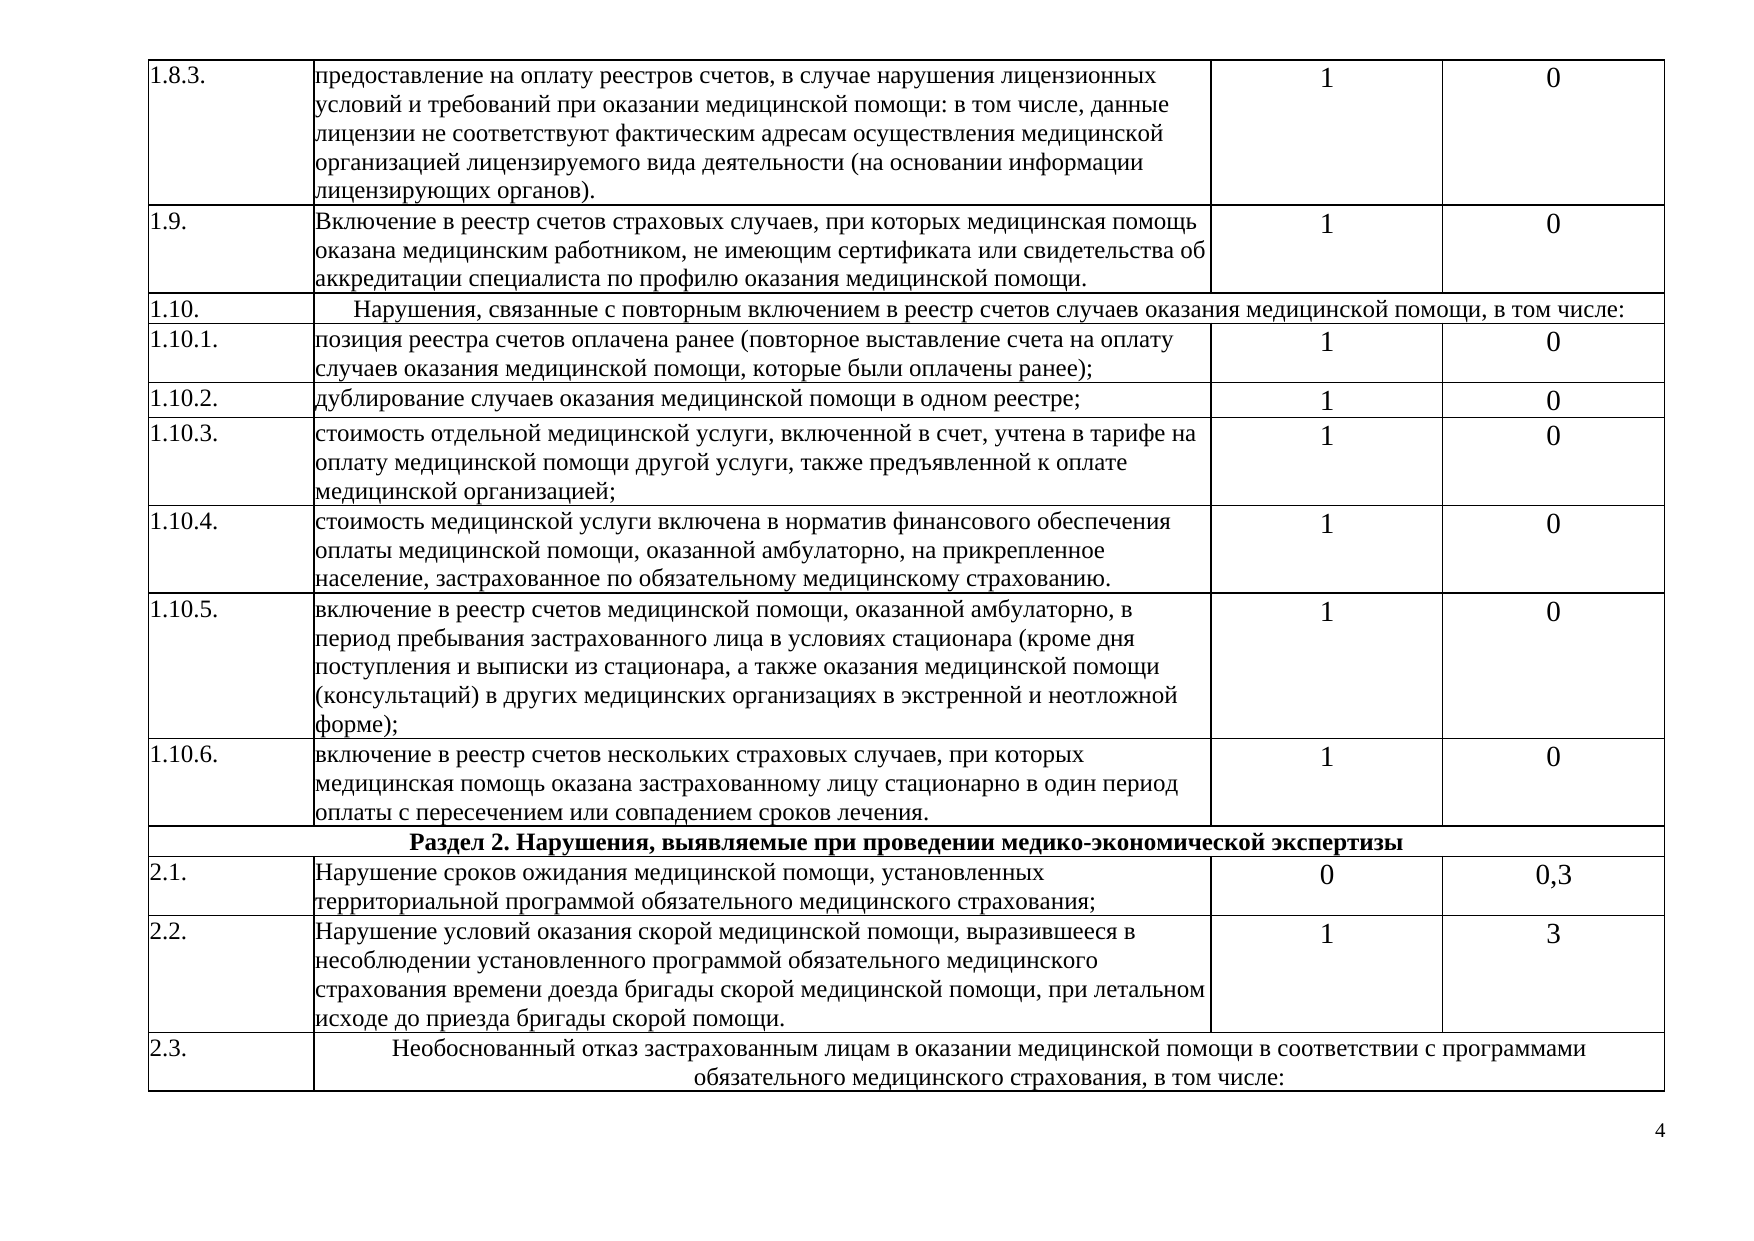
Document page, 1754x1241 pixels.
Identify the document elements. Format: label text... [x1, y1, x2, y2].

table_cell 0 [1443, 383, 1664, 417]
table_cell 0 [1443, 739, 1664, 825]
table_cell 1 [1212, 206, 1442, 292]
table_cell 1.10.4. [149, 506, 313, 592]
table_cell 2.1. [149, 857, 313, 915]
table_cell включение в реестр счетов нескольких страховых случаев, при которых медицинская помощь оказана застрахованному лицу стационарно в один период оплаты с пересечением или совпадением сроков лечения. [315, 739, 1210, 825]
table_cell 1 [1212, 594, 1442, 738]
table_cell дублирование случаев оказания медицинской помощи в одном реестре; [315, 383, 1210, 417]
table_cell 1.10.2. [149, 383, 313, 417]
table_cell 0 [1443, 418, 1664, 504]
table_cell Нарушение сроков ожидания медицинской помощи, установленных территориальной программой обязательного медицинского страхования; [315, 857, 1210, 915]
table_cell 1.10.1. [149, 324, 313, 382]
table_cell 3 [1443, 916, 1664, 1031]
table_cell 1.10.6. [149, 739, 313, 825]
table_cell 1.10.3. [149, 418, 313, 504]
table_cell 1 [1212, 61, 1442, 204]
table_cell включение в реестр счетов медицинской помощи, оказанной амбулаторно, в период пребывания застрахованного лица в условиях стационара (кроме дня поступления и выписки из стационара, а также оказания медицинской помощи (консультаций) в других медицинских организациях в экстренной и неотложной форме); [315, 594, 1210, 738]
table_cell 1 [1212, 506, 1442, 592]
table_cell стоимость медицинской услуги включена в норматив финансового обеспечения оплаты медицинской помощи, оказанной амбулаторно, на прикрепленное население, застрахованное по обязательному медицинскому страхованию. [315, 506, 1210, 592]
table_cell 0 [1443, 506, 1664, 592]
table_cell Нарушение условий оказания скорой медицинской помощи, выразившееся в несоблюдении установленного программой обязательного медицинского страхования времени доезда бригады скорой медицинской помощи, при летальном исходе до приезда бригады скорой помощи. [315, 916, 1210, 1031]
table_cell стоимость отдельной медицинской услуги, включенной в счет, учтена в тарифе на оплату медицинской помощи другой услуги, также предъявленной к оплате медицинской организацией; [315, 418, 1210, 504]
table_cell 1.8.3. [149, 61, 313, 204]
table_cell 0 [1443, 61, 1664, 204]
table_cell 0 [1443, 324, 1664, 382]
table_cell 2.3. [149, 1033, 313, 1090]
table_cell Раздел 2. Нарушения, выявляемые при проведении медико-экономической экспертизы [149, 827, 1664, 856]
table_cell 0 [1212, 857, 1442, 915]
table_cell 0 [1443, 206, 1664, 292]
table_cell 1.10.5. [149, 594, 313, 738]
table_cell 1 [1212, 418, 1442, 504]
table_cell позиция реестра счетов оплачена ранее (повторное выставление счета на оплату случаев оказания медицинской помощи, которые были оплачены ранее); [315, 324, 1210, 382]
table_cell 1.9. [149, 206, 313, 292]
table_cell 2.2. [149, 916, 313, 1031]
table_cell 1 [1212, 916, 1442, 1031]
table_cell 1 [1212, 739, 1442, 825]
table_cell 0 [1443, 594, 1664, 738]
table_cell 1.10. [149, 294, 313, 322]
table_cell предоставление на оплату реестров счетов, в случае нарушения лицензионных условий и требований при оказании медицинской помощи: в том числе, данные лицензии не соответствуют фактическим адресам осуществления медицинской организацией лицензируемого вида деятельности (на основании информации лицензирующих органов). [315, 61, 1210, 204]
table_cell Нарушения, связанные с повторным включением в реестр счетов случаев оказания медицинской помощи, в том числе: [315, 294, 1664, 322]
table_cell Необоснованный отказ застрахованным лицам в оказании медицинской помощи в соответствии с программами обязательного медицинского страхования, в том числе: [315, 1033, 1664, 1090]
table_cell Включение в реестр счетов страховых случаев, при которых медицинская помощь оказана медицинским работником, не имеющим сертификата или свидетельства об аккредитации специалиста по профилю оказания медицинской помощи. [315, 206, 1210, 292]
table_cell 0,3 [1443, 857, 1664, 915]
table_cell 1 [1212, 383, 1442, 417]
table_cell 1 [1212, 324, 1442, 382]
